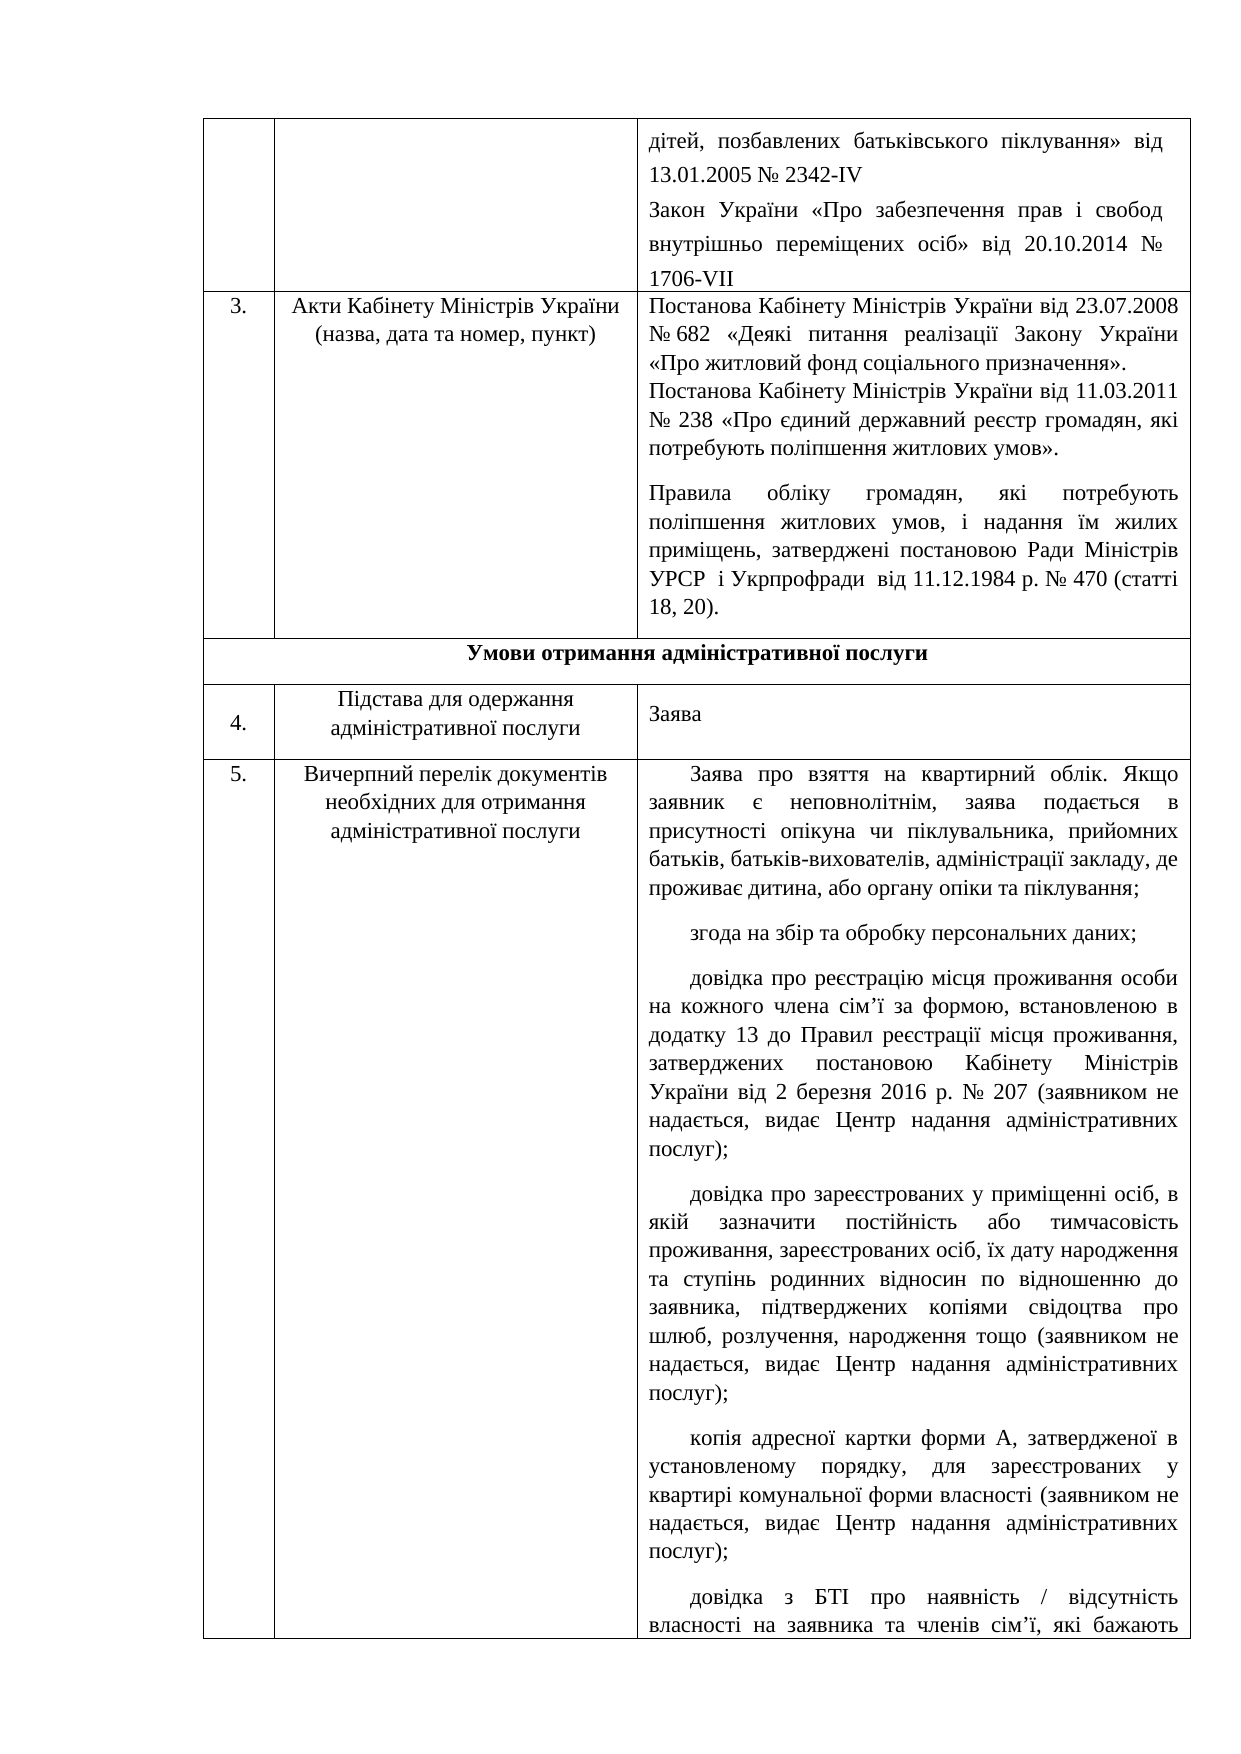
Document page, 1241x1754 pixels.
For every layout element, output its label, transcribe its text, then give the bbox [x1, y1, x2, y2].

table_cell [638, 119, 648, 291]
table_cell [204, 119, 274, 291]
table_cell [275, 760, 637, 1637]
table_cell Акти Кабінету Міністрів України (назва, дата та номер, пункт) [275, 292, 637, 638]
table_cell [275, 119, 637, 291]
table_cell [638, 760, 1190, 1637]
table_cell Умови отримання адміністративної послуги [204, 639, 1190, 684]
table_cell Підстава для одержання адміністративної послуги [275, 685, 637, 759]
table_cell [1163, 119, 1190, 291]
table_cell [204, 685, 274, 759]
table_cell Заява [638, 685, 1190, 759]
table_cell Постанова Кабінету Міністрів України від 23.07.2008 № 682 «Деякі питання реалізації Закону України «Про житловий фонд соціального призначення». Постанова Кабінету Міністрів України від 11.03.2011 № 238 «Про єдиний державний реєстр громадян, які потребують поліпшення житлових умов». Правила обліку громадян, які потребують поліпшення житлових умов, і надання їм жилих приміщень, затверджені постановою Ради Міністрів УРСР і Укрпрофради від 11.12.1984 р. № 470 (статті 18, 20). [638, 292, 1190, 638]
table_cell [204, 292, 274, 638]
table_cell [204, 760, 274, 1637]
